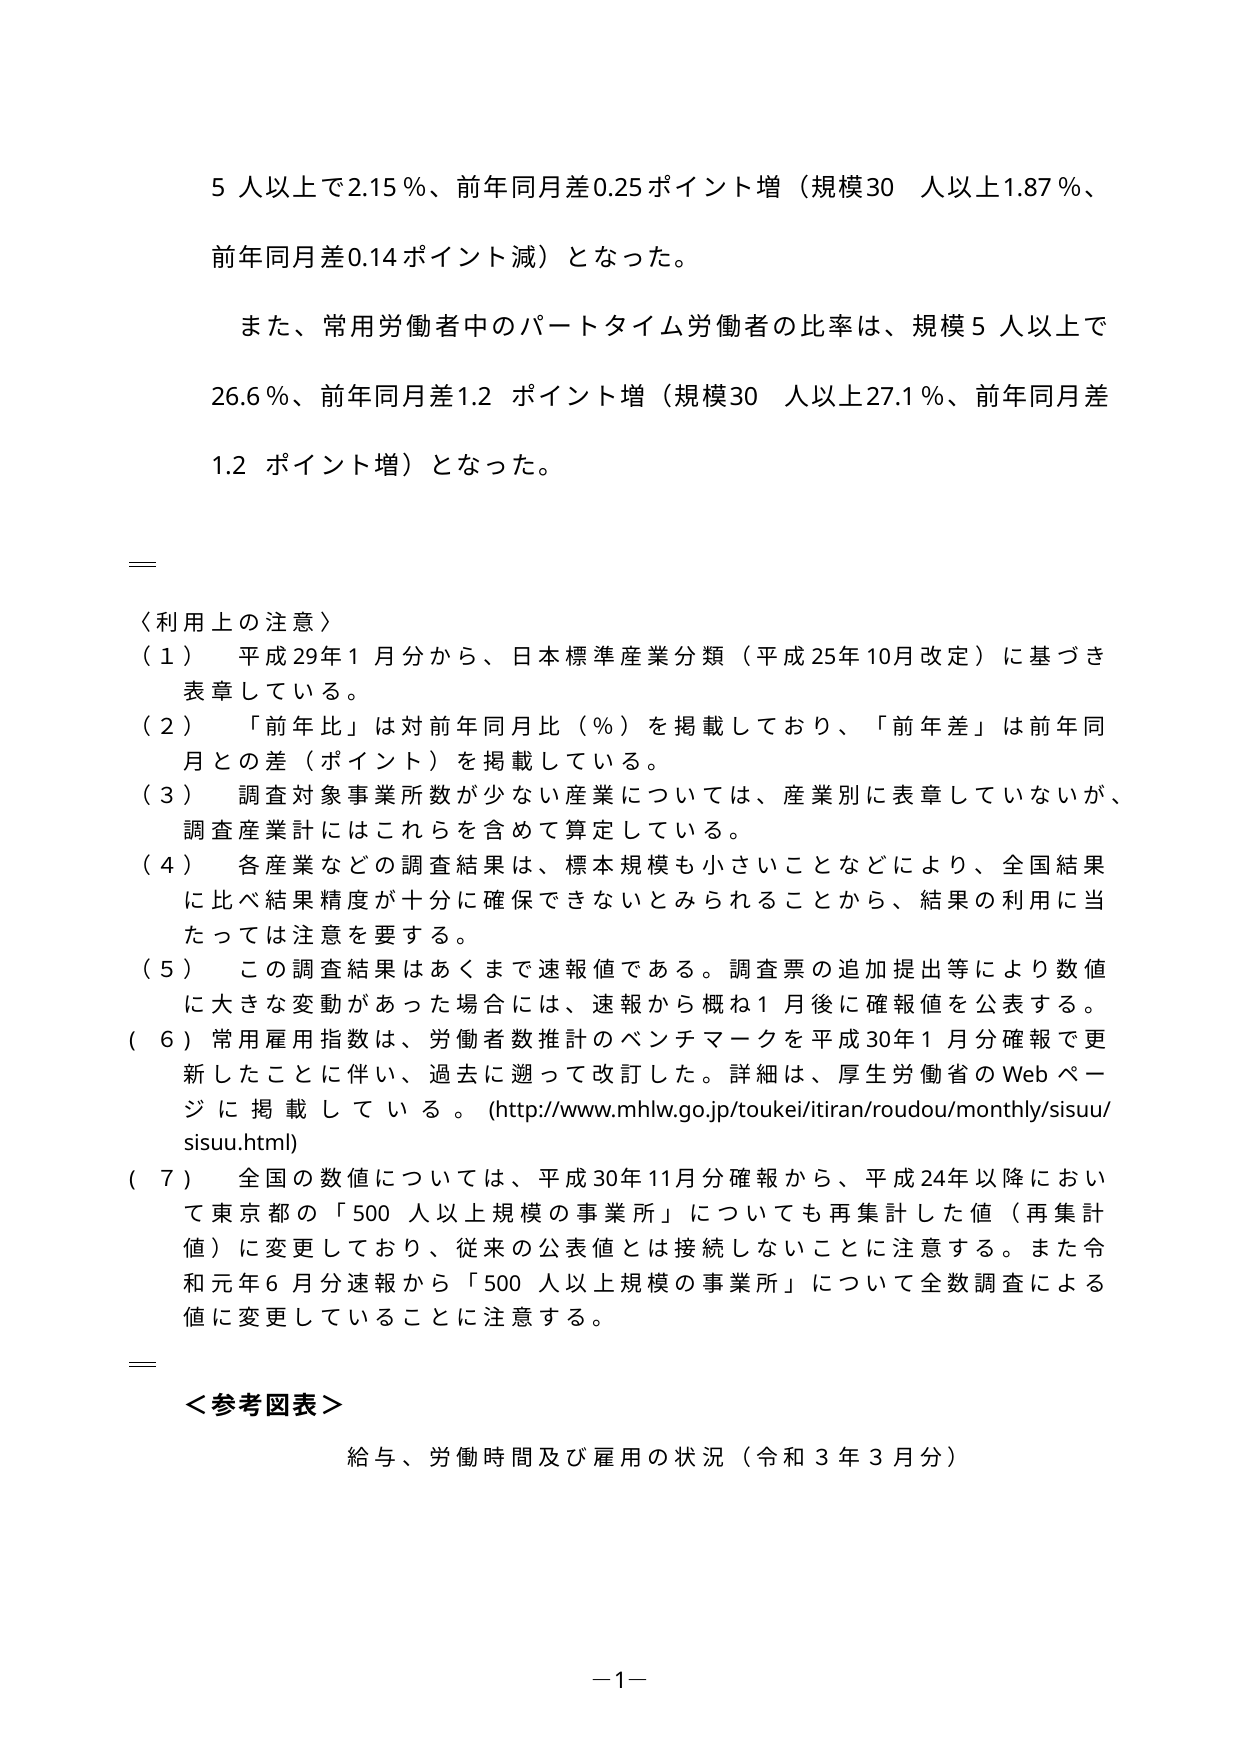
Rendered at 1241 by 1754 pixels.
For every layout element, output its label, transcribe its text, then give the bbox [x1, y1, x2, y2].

text 〈利用上の注意〉 [129, 603, 1111, 638]
text （３） 調査対象事業所数が少ない産業については、産業別に表章していないが、調査産業計にはこれらを含めて算定している。 [129, 777, 1111, 847]
text （４） 各産業などの調査結果は、標本規模も小さいことなどにより、全国結果に比べ結果精度が十分に確保できないとみられることから、結果の利用に当たっては注意を要する。 [129, 847, 1111, 951]
text (６) 常用雇用指数は、労働者数推計のベンチマークを平成30年1月分確報で更新したことに伴い、過去に遡って改訂した。詳細は、厚生労働省のWebページに掲載している。(http://www.mhlw.go.jp/toukei/itiran/roudou/monthly/sisuu/sisuu.html) [129, 1021, 1111, 1160]
text （１） 平成29年1月分から、日本標準産業分類（平成25年10月改定）に基づき表章している。 [129, 638, 1111, 707]
text 給与、労働時間及び雇用の状況（令和３年３月分） [129, 1438, 1111, 1473]
text （５） この調査結果はあくまで速報値である。調査票の追加提出等により数値に大きな変動があった場合には、速報から概ね1月後に確報値を公表する。 [129, 951, 1111, 1021]
text ＜参考図表＞ [129, 1368, 1111, 1438]
text （２） 「前年比」は対前年同月比（％）を掲載しており、「前年差」は前年同月との差（ポイント）を掲載している。 [129, 707, 1111, 777]
text (７) 全国の数値については、平成30年11月分確報から、平成24年以降において東京都の「500人以上規模の事業所」についても再集計した値（再集計値）に変更しており、従来の公表値とは接続しないことに注意する。また令和元年6月分速報から「500人以上規模の事業所」について全数調査による値に変更していることに注意する。 [129, 1160, 1111, 1334]
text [184, 151, 1111, 290]
text また、常用労働者中のパートタイム労働者の比率は、規模5人以上で26.6％、前年同月差1.2ポイント増（規模30人以上27.1％、前年同月差1.2ポイント増）となった。 [184, 290, 1111, 499]
